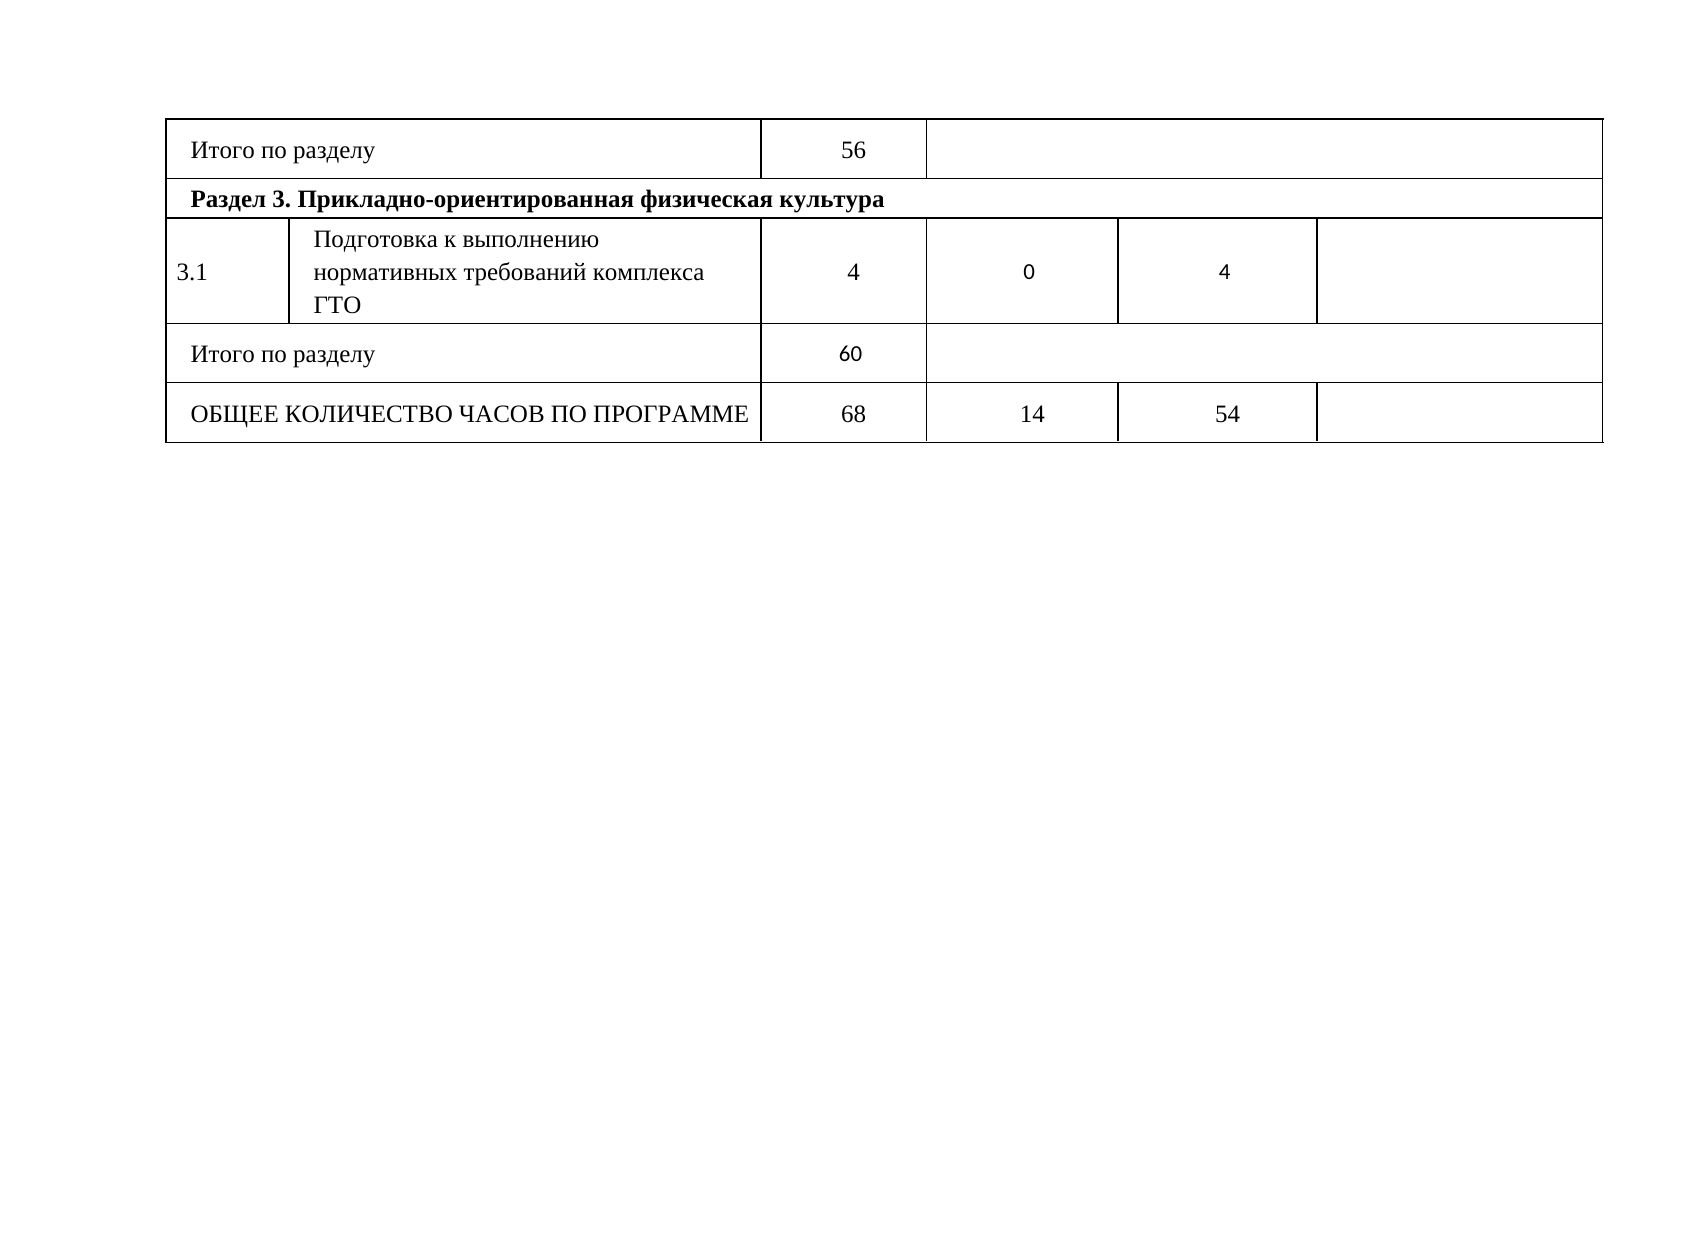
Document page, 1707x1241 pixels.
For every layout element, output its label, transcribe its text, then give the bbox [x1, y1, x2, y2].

table_cell 3.1 [167, 219, 288, 322]
table_cell Итого по разделу [167, 324, 760, 382]
table_cell 4 [762, 219, 926, 322]
table_cell [927, 324, 1602, 382]
table_cell 56 [762, 120, 926, 178]
table_cell [1318, 219, 1602, 322]
table_cell 68 [762, 383, 926, 441]
table_cell [927, 120, 1602, 178]
table_cell 0 [927, 219, 1117, 322]
table_cell Раздел 3. Прикладно-ориентированная физическая культура [167, 179, 1602, 217]
table_cell Подготовка к выполнению нормативных требований комплекса ГТО [290, 219, 760, 322]
table_cell ОБЩЕЕ КОЛИЧЕСТВО ЧАСОВ ПО ПРОГРАММЕ [167, 383, 760, 441]
table_cell 54 [1119, 383, 1316, 441]
table_cell 4 [1119, 219, 1316, 322]
table_cell 14 [927, 383, 1117, 441]
table_cell [1318, 383, 1602, 441]
table_cell 60 [762, 324, 926, 382]
table_cell Итого по разделу [167, 120, 760, 178]
